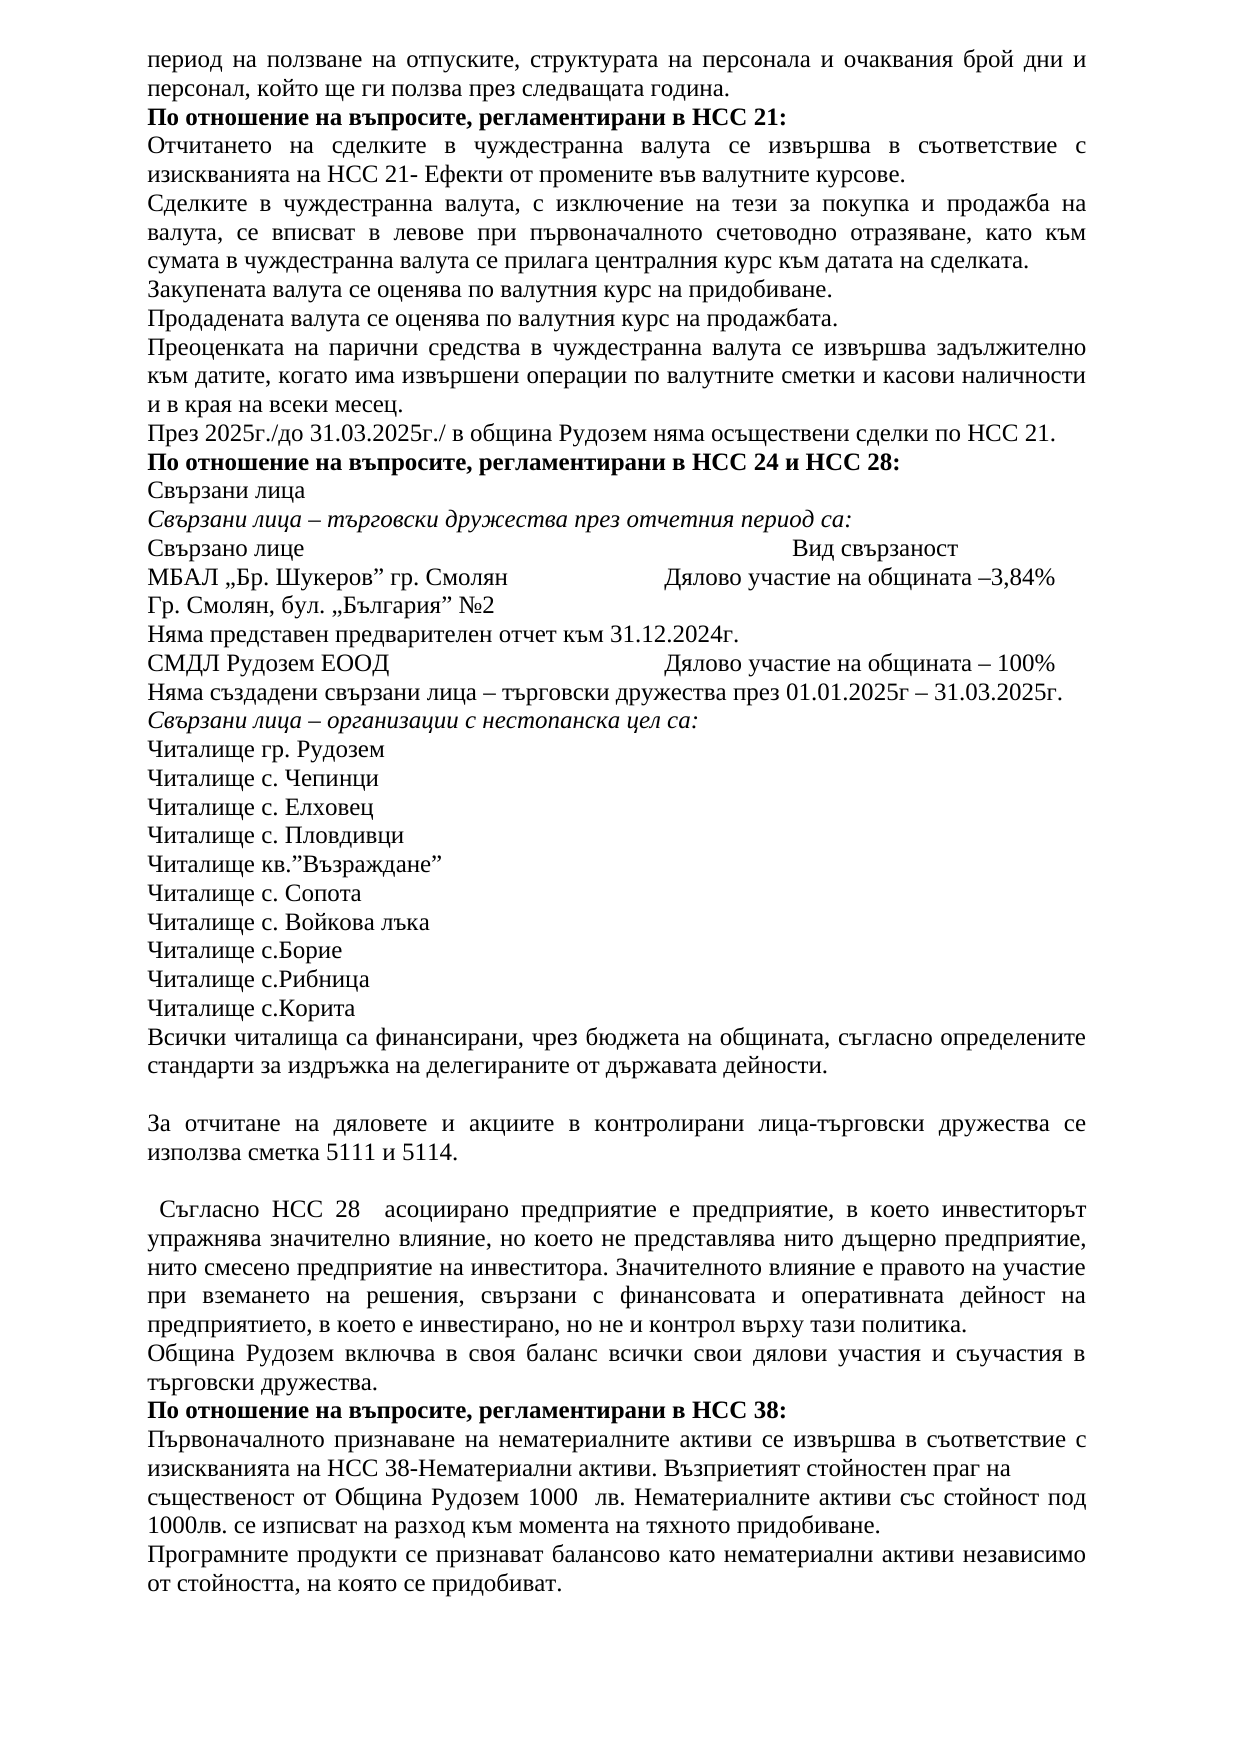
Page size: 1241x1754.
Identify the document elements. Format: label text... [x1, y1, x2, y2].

text Преоценката на парични средства в чуждестранна валута се извършва задължително към датите, когато има извършени операции по валутните сметки и касови наличности и в края на всеки месец. [147, 332, 1087, 418]
text По отношение на въпросите, регламентирани в НСС 21: [147, 102, 1087, 131]
text Читалище с. Елховец [147, 792, 1087, 821]
text СМДЛ Рудозем ЕООД Дялово участие на общината – 100% [147, 648, 1087, 677]
text Свързани лица [147, 476, 1087, 504]
text Читалище с.Корита [147, 993, 1087, 1022]
text Читалище с. Пловдивци [147, 821, 1087, 849]
text Програмните продукти се признават балансово като нематериални активи независимо от стойността, на която се придобиват. [147, 1539, 1087, 1597]
text Продадената валута се оценява по валутния курс на продажбата. [147, 303, 1087, 332]
text Първоначалното признаване на нематериалните активи се извършва в съответствие с изискванията на НСС 38-Нематериални активи. Възприетият стойностен праг на [147, 1424, 1087, 1482]
text Съгласно НСС 28 асоциирано предприятие е предприятие, в което инвеститорът упражнява значително влияние, но което не представлява нито дъщерно предприятие, нито смесено предприятие на инвеститора. Значителното влияние е правото на участие при вземането на решения, свързани с финансовата и оперативната дейност на предприятието, в което е инвестирано, но не и контрол върху тази политика. [147, 1194, 1087, 1338]
text Читалище с. Сопота [147, 878, 1087, 907]
text Читалище с. Войкова лъка [147, 907, 1087, 936]
text Свързани лица – организации с нестопанска цел са: [147, 706, 1087, 734]
text Община Рудозем включва в своя баланс всички свои дялови участия и съучастия в търговски дружества. [147, 1338, 1087, 1396]
text През 2025г./до 31.03.2025г./ в община Рудозем няма осъществени сделки по НСС 21. [147, 418, 1087, 447]
text Няма представен предварителен отчет към 31.12.2024г. [147, 619, 1087, 648]
text МБАЛ „Бр. Шукеров” гр. Смолян Дялово участие на общината –3,84% [147, 562, 1087, 591]
text Свързано лице Вид свързаност [147, 533, 1087, 562]
text Закупената валута се оценява по валутния курс на придобиване. [147, 274, 1087, 303]
text Всички читалища са финансирани, чрез бюджета на общината, съгласно определените стандарти за издръжка на делегираните от държавата дейности. [147, 1022, 1087, 1079]
text същественост от Община Рудозем 1000 лв. Нематериалните активи със стойност под 1000лв. се изписват на разход към момента на тяхното придобиване. [147, 1482, 1087, 1539]
text Читалище с.Борие [147, 936, 1087, 964]
text Читалище с. Чепинци [147, 763, 1087, 792]
text Читалище кв.”Възраждане” [147, 849, 1087, 878]
text Отчитането на сделките в чуждестранна валута се извършва в съответствие с изискванията на НСС 21- Ефекти от промените във валутните курсове. [147, 131, 1087, 188]
text Свързани лица – търговски дружества през отчетния период са: [147, 504, 1087, 533]
text Читалище с.Рибница [147, 964, 1087, 993]
text По отношение на въпросите, регламентирани в НСС 38: [147, 1396, 1087, 1424]
text Читалище гр. Рудозем [147, 734, 1087, 763]
text По отношение на въпросите, регламентирани в НСС 24 и НСС 28: [147, 447, 1087, 476]
text За отчитане на дяловете и акциите в контролирани лица-търговски дружества се използва сметка 5111 и 5114. [147, 1108, 1087, 1166]
text Гр. Смолян, бул. „България” №2 [147, 591, 1087, 619]
text Няма създадени свързани лица – търговски дружества през 01.01.2025г – 31.03.2025г. [147, 677, 1087, 706]
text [147, 44, 1087, 102]
text Сделките в чуждестранна валута, с изключение на тези за покупка и продажба на валута, се вписват в левове при първоначалното счетоводно отразяване, като към сумата в чуждестранна валута се прилага централния курс към датата на сделката. [147, 188, 1087, 274]
